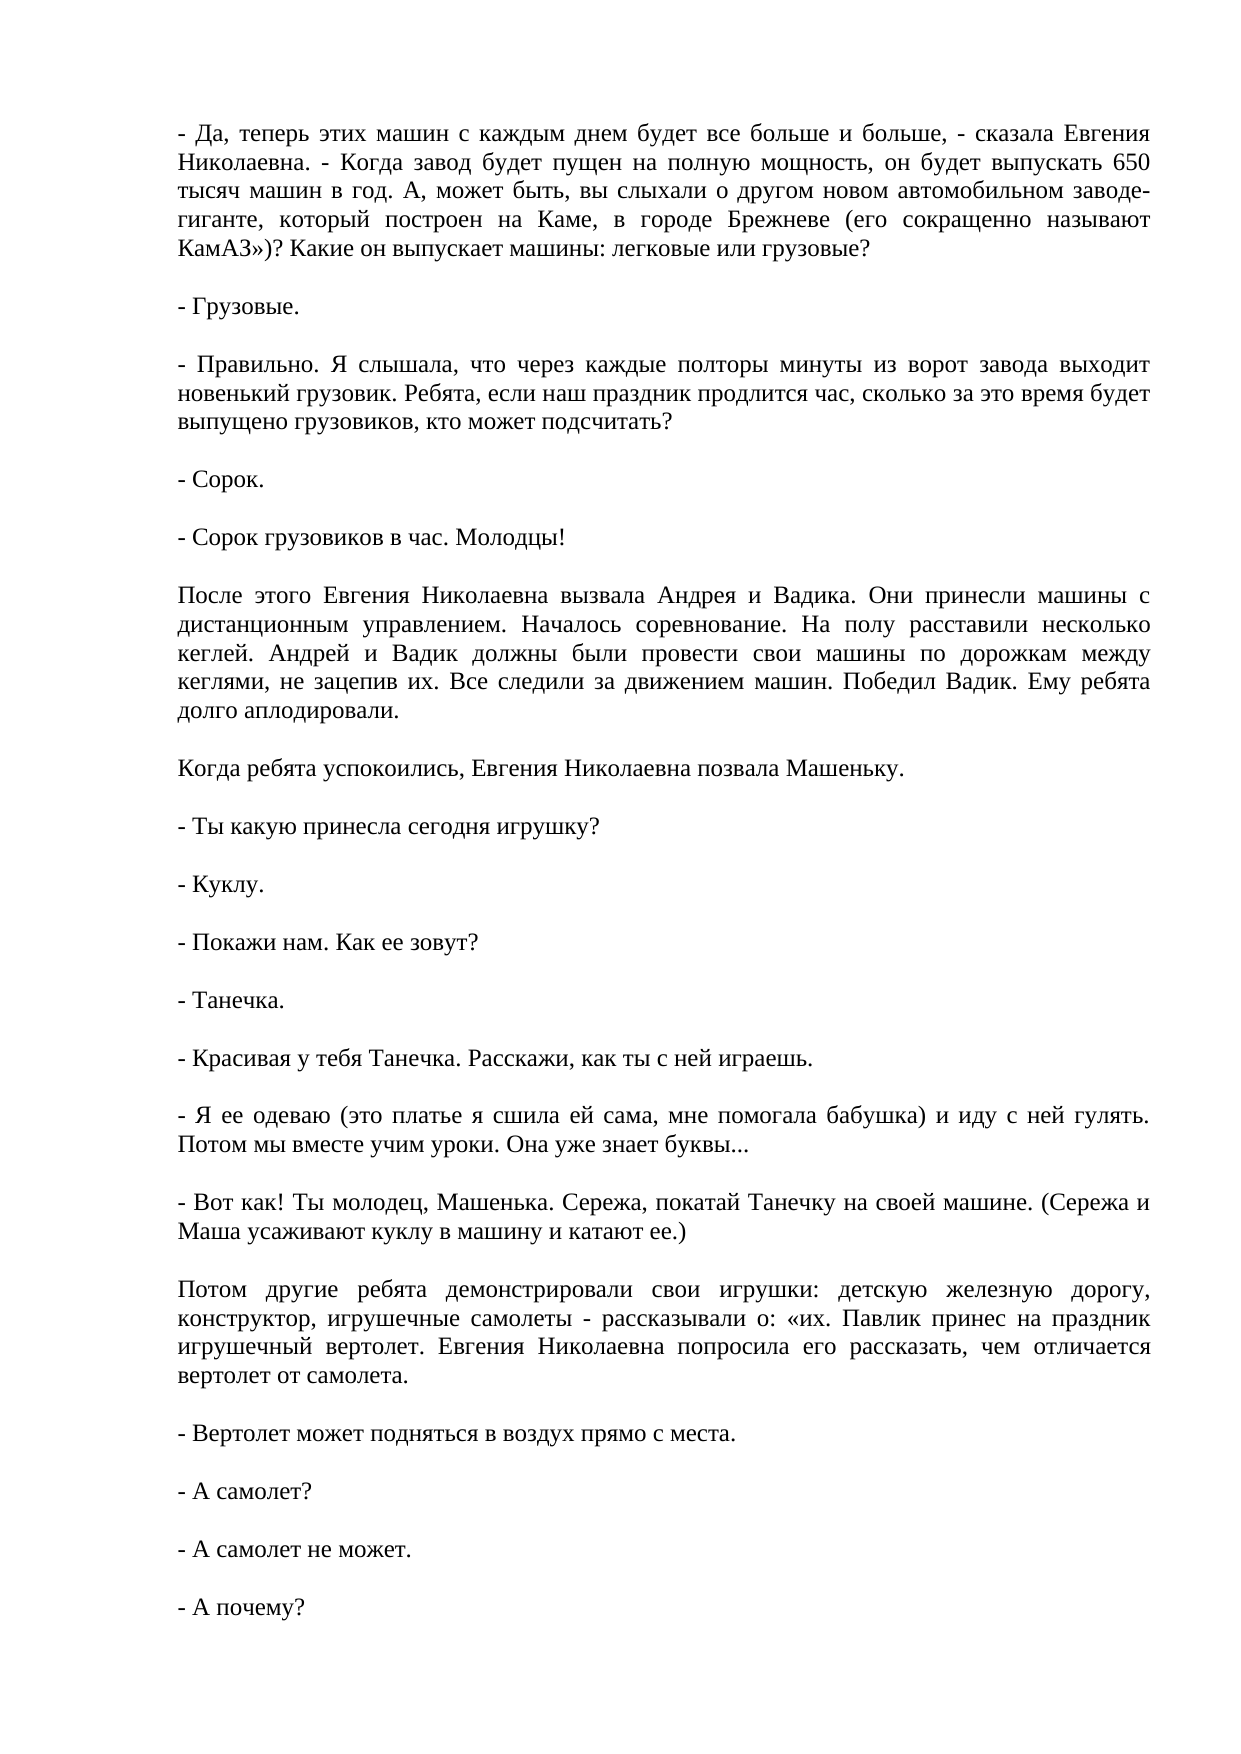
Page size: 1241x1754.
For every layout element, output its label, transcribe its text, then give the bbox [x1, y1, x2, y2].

text - Танечка. [177, 985, 1152, 1013]
text - Вертолет может подняться в воздух прямо с места. [177, 1418, 1152, 1447]
text - Сорок. [177, 464, 1152, 493]
text - Да, теперь этих машин с каждым днем будет все больше и больше, - сказала Евгения Николаевна. - Когда завод будет пущен на полную мощность, он будет выпускать 650 тысяч машин в год. А, может быть, вы слыхали о другом новом автомобильном заводе-гиганте, который построен на Каме, в городе Брежневе (его сокращенно называют КамАЗ»)? Какие он выпускает машины: легковые или грузовые? [177, 118, 1152, 262]
text - Сорок грузовиков в час. Молодцы! [177, 522, 1152, 551]
text - А самолет? [177, 1476, 1152, 1505]
text - Правильно. Я слышала, что через каждые полторы минуты из ворот завода выходит новенький грузовик. Ребята, если наш праздник продлится час, сколько за это время будет выпущено грузовиков, кто может подсчитать? [177, 349, 1152, 435]
text Когда ребята успокоились, Евгения Николаевна позвала Машеньку. [177, 753, 1152, 782]
text - Я ее одеваю (это платье я сшила ей сама, мне помогала бабушка) и иду с ней гулять. Потом мы вместе учим уроки. Она уже знает буквы... [177, 1101, 1152, 1158]
text После этого Евгения Николаевна вызвала Андрея и Вадика. Они принесли машины с дистанционным управлением. Началось соревнование. На полу расставили несколько кеглей. Андрей и Вадик должны были провести свои машины по дорожкам между кеглями, не зацепив их. Все следили за движением машин. Победил Вадик. Ему ребята долго аплодировали. [177, 580, 1152, 724]
text - А почему? [177, 1592, 1152, 1621]
text - Вот как! Ты молодец, Машенька. Сережа, покатай Танечку на своей машине. (Сережа и Маша усаживают куклу в машину и катают ее.) [177, 1187, 1152, 1245]
text - Грузовые. [177, 291, 1152, 320]
text - Куклу. [177, 869, 1152, 898]
text Потом другие ребята демонстрировали свои игрушки: детскую железную дорогу, конструктор, игрушечные самолеты - рассказывали о: «их. Павлик принес на праздник игрушечный вертолет. Евгения Николаевна попросила его рассказать, чем отличается вертолет от самолета. [177, 1274, 1152, 1389]
text - А самолет не может. [177, 1534, 1152, 1563]
text - Покажи нам. Как ее зовут? [177, 927, 1152, 956]
text - Ты какую принесла сегодня игрушку? [177, 811, 1152, 840]
text - Красивая у тебя Танечка. Расскажи, как ты с ней играешь. [177, 1043, 1152, 1071]
